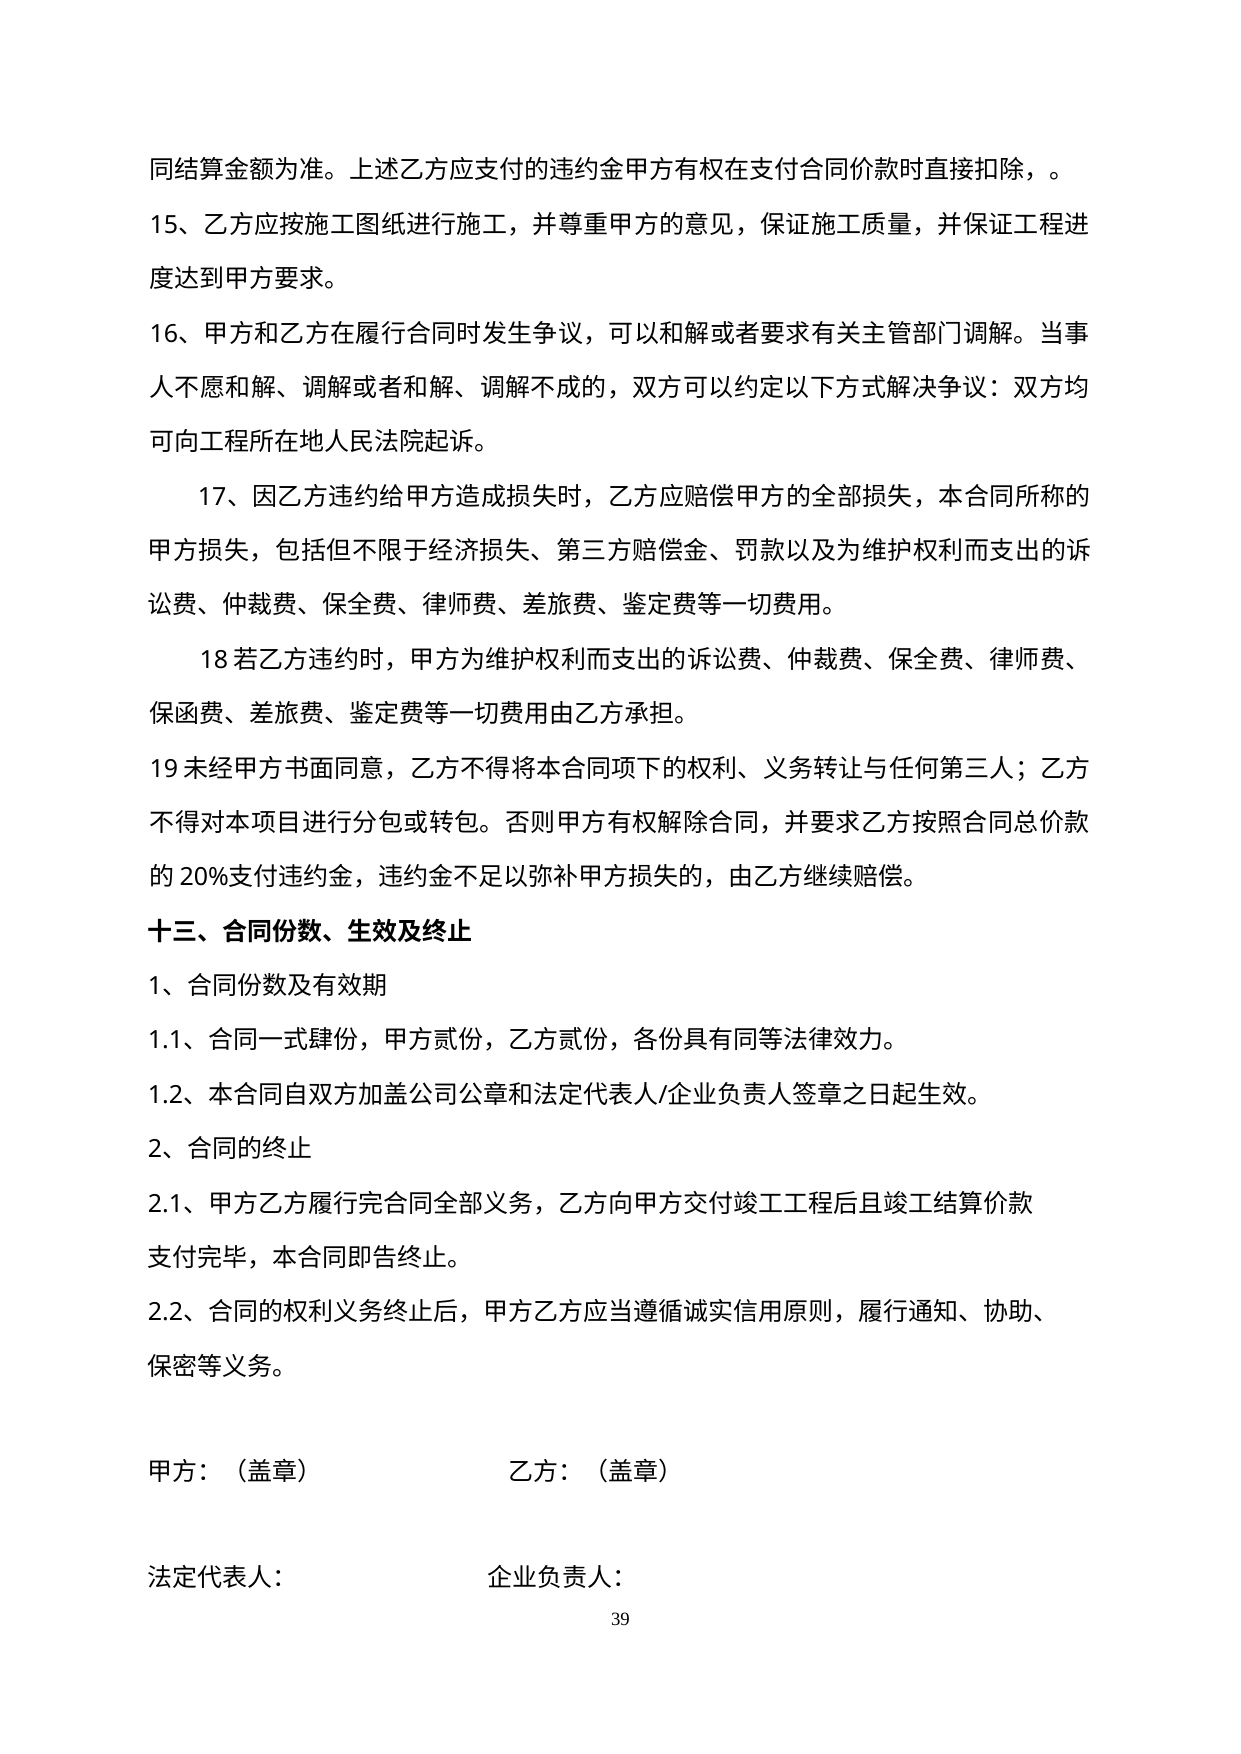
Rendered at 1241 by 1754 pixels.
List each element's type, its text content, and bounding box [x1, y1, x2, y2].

text 1.1、合同一式肆份，甲方贰份，乙方贰份，各份具有同等法律效力。 [148, 1020, 1092, 1056]
text 法定代表人： 企业负责人： [148, 1557, 1092, 1593]
text 2、合同的终止 [148, 1129, 1017, 1165]
text 十三、合同份数、生效及终止 [148, 911, 1055, 947]
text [149, 150, 1092, 186]
text 2.1、甲方乙方履行完合同全部义务，乙方向甲方交付竣工工程后且竣工结算价款支付完毕，本合同即告终止。 [148, 1183, 1055, 1274]
text 16、甲方和乙方在履行合同时发生争议，可以和解或者要求有关主管部门调解。当事人不愿和解、调解或者和解、调解不成的，双方可以约定以下方式解决争议：双方均可向工程所在地人民法院起诉。 [149, 313, 1092, 458]
text 1.2、本合同自双方加盖公司公章和法定代表人/企业负责人签章之日起生效。 [148, 1074, 1092, 1111]
text 17、因乙方违约给甲方造成损失时，乙方应赔偿甲方的全部损失，本合同所称的甲方损失，包括但不限于经济损失、第三方赔偿金、罚款以及为维护权利而支出的诉讼费、仲裁费、保全费、律师费、差旅费、鉴定费等一切费用。 [148, 476, 1092, 621]
text 19未经甲方书面同意，乙方不得将本合同项下的权利、义务转让与任何第三人；乙方不得对本项目进行分包或转包。否则甲方有权解除合同，并要求乙方按照合同总价款的20%支付违约金，违约金不足以弥补甲方损失的，由乙方继续赔偿。 [149, 748, 1092, 893]
text 15、乙方应按施工图纸进行施工，并尊重甲方的意见，保证施工质量，并保证工程进度达到甲方要求。 [149, 204, 1092, 295]
text 2.2、合同的权利义务终止后，甲方乙方应当遵循诚实信用原则，履行通知、协助、保密等义务。 [148, 1292, 1055, 1382]
text 甲方：（盖章） 乙方：（盖章） [148, 1452, 1092, 1488]
text 1、合同份数及有效期 [148, 966, 1092, 1002]
text 18若乙方违约时，甲方为维护权利而支出的诉讼费、仲裁费、保全费、律师费、保函费、差旅费、鉴定费等一切费用由乙方承担。 [149, 639, 1092, 730]
